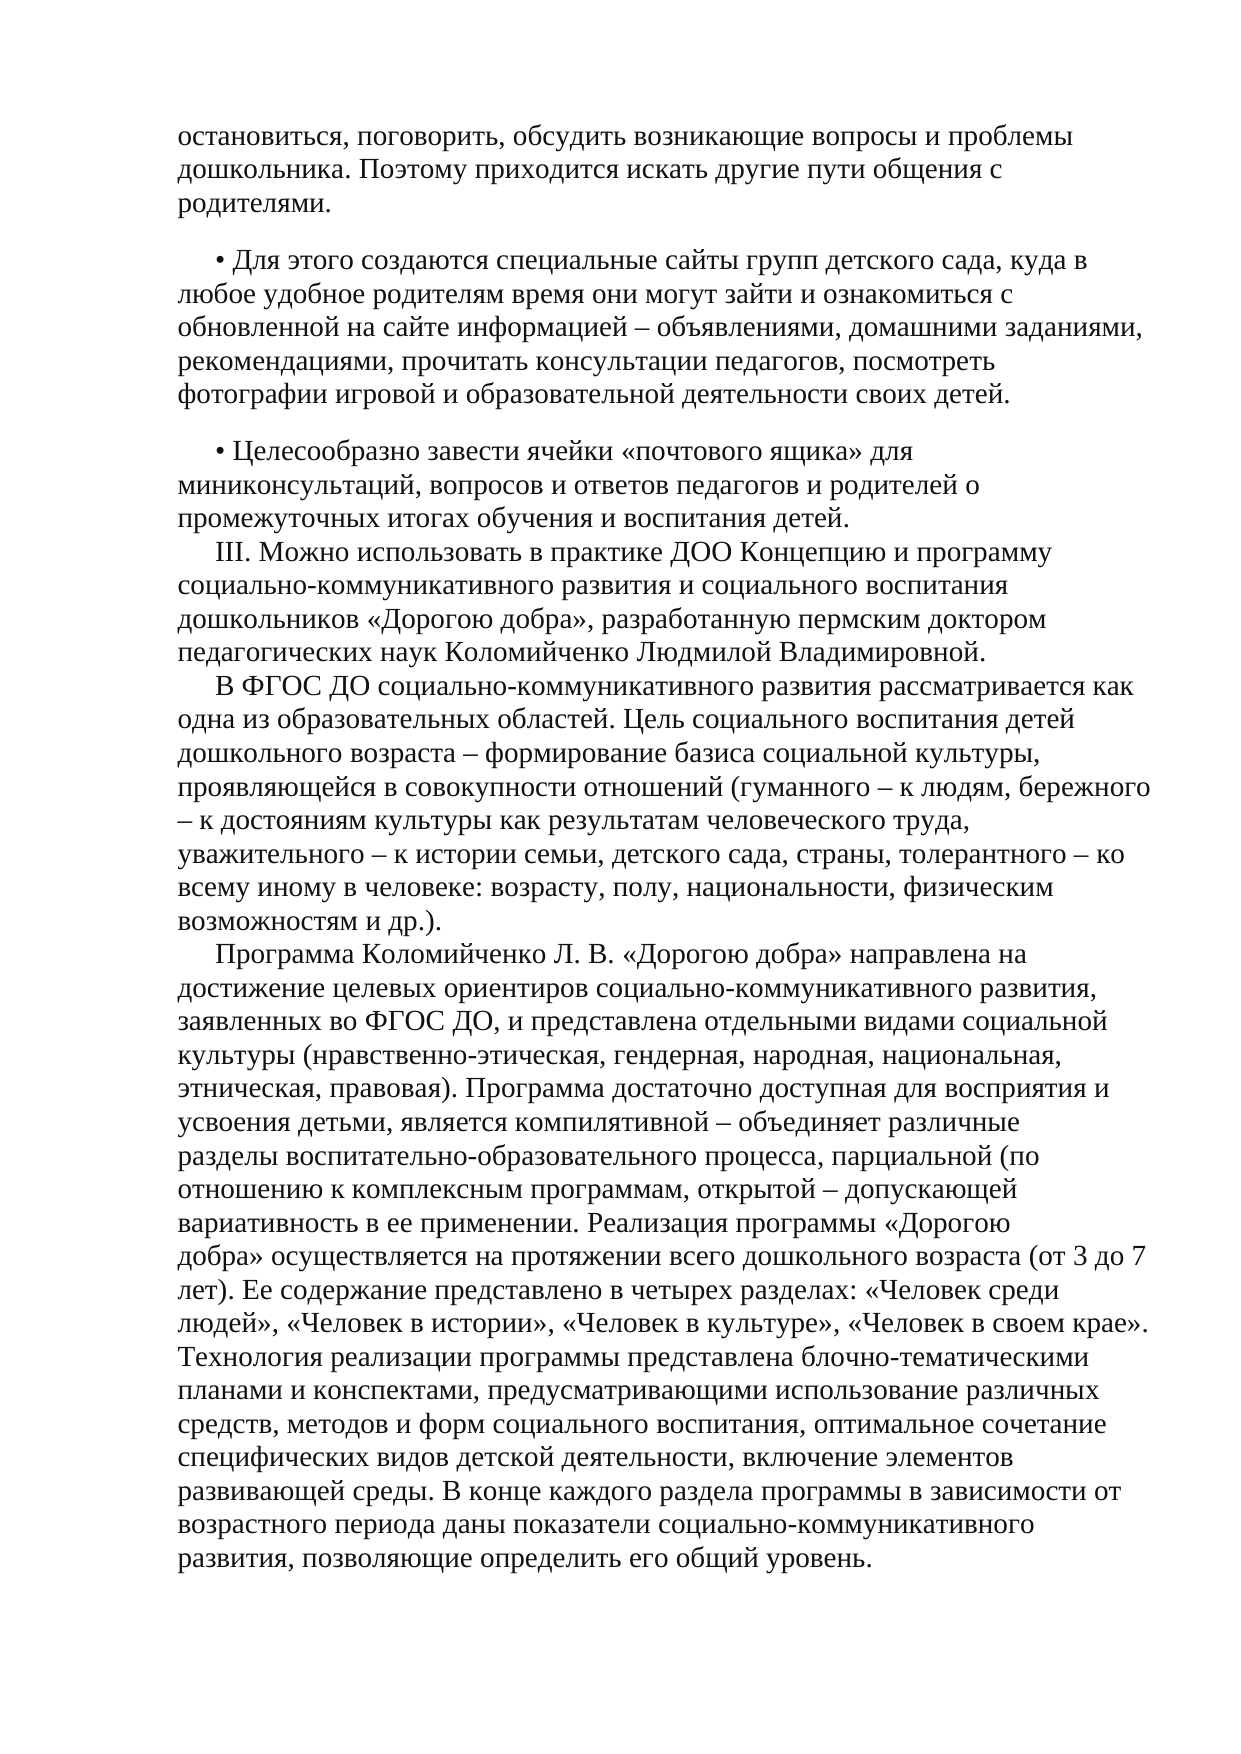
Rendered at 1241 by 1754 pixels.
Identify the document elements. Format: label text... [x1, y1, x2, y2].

text Программа Коломийченко Л. В. «Дорогою добра» направлена на достижение целевых ориентиров социально-коммуникативного развития, заявленных во ФГОС ДО, и представлена отдельными видами социальной культуры (нравственно-этическая, гендерная, народная, национальная, этническая, правовая). Программа достаточно доступная для восприятия и усвоения детьми, является компилятивной – объединяет различные разделы воспитательно-образовательного процесса, парциальной (по отношению к комплексным программам, открытой – допускающей вариативность в ее применении. Реализация программы «Дорогою добра» осуществляется на протяжении всего дошкольного возраста (от 3 до 7 лет). Ее содержание представлено в четырех разделах: «Человек среди людей», «Человек в истории», «Человек в культуре», «Человек в своем крае». Технология реализации программы представлена блочно-тематическими планами и конспектами, предусматривающими использование различных средств, методов и форм социального воспитания, оптимальное сочетание специфических видов детской деятельности, включение элементов развивающей среды. В конце каждого раздела программы в зависимости от возрастного периода даны показатели социально-коммуникативного развития, позволяющие определить его общий уровень. [177, 936, 1152, 1574]
text В ФГОС ДО социально-коммуникативного развития рассматривается как одна из образовательных областей. Цель социального воспитания детей дошкольного возраста – формирование базиса социальной культуры, проявляющейся в совокупности отношений (гуманного – к людям, бережного – к достояниям культуры как результатам человеческого труда, уважительного – к истории семьи, детского сада, страны, толерантного – ко всему иному в человеке: возрасту, полу, национальности, физическим возможностям и др.). [177, 668, 1152, 936]
text • Целесообразно завести ячейки «почтового ящика» для миниконсультаций, вопросов и ответов педагогов и родителей о промежуточных итогах обучения и воспитания детей. [177, 433, 1152, 534]
text • Для этого создаются специальные сайты групп детского сада, куда в любое удобное родителям время они могут зайти и ознакомиться с обновленной на сайте информацией – объявлениями, домашними заданиями, рекомендациями, прочитать консультации педагогов, посмотреть фотографии игровой и образовательной деятельности своих детей. [177, 242, 1152, 410]
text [177, 118, 1152, 219]
text III. Можно использовать в практике ДОО Концепцию и программу социально-коммуникативного развития и социального воспитания дошкольников «Дорогою добра», разработанную пермским доктором педагогических наук Коломийченко Людмилой Владимировной. [177, 534, 1152, 668]
